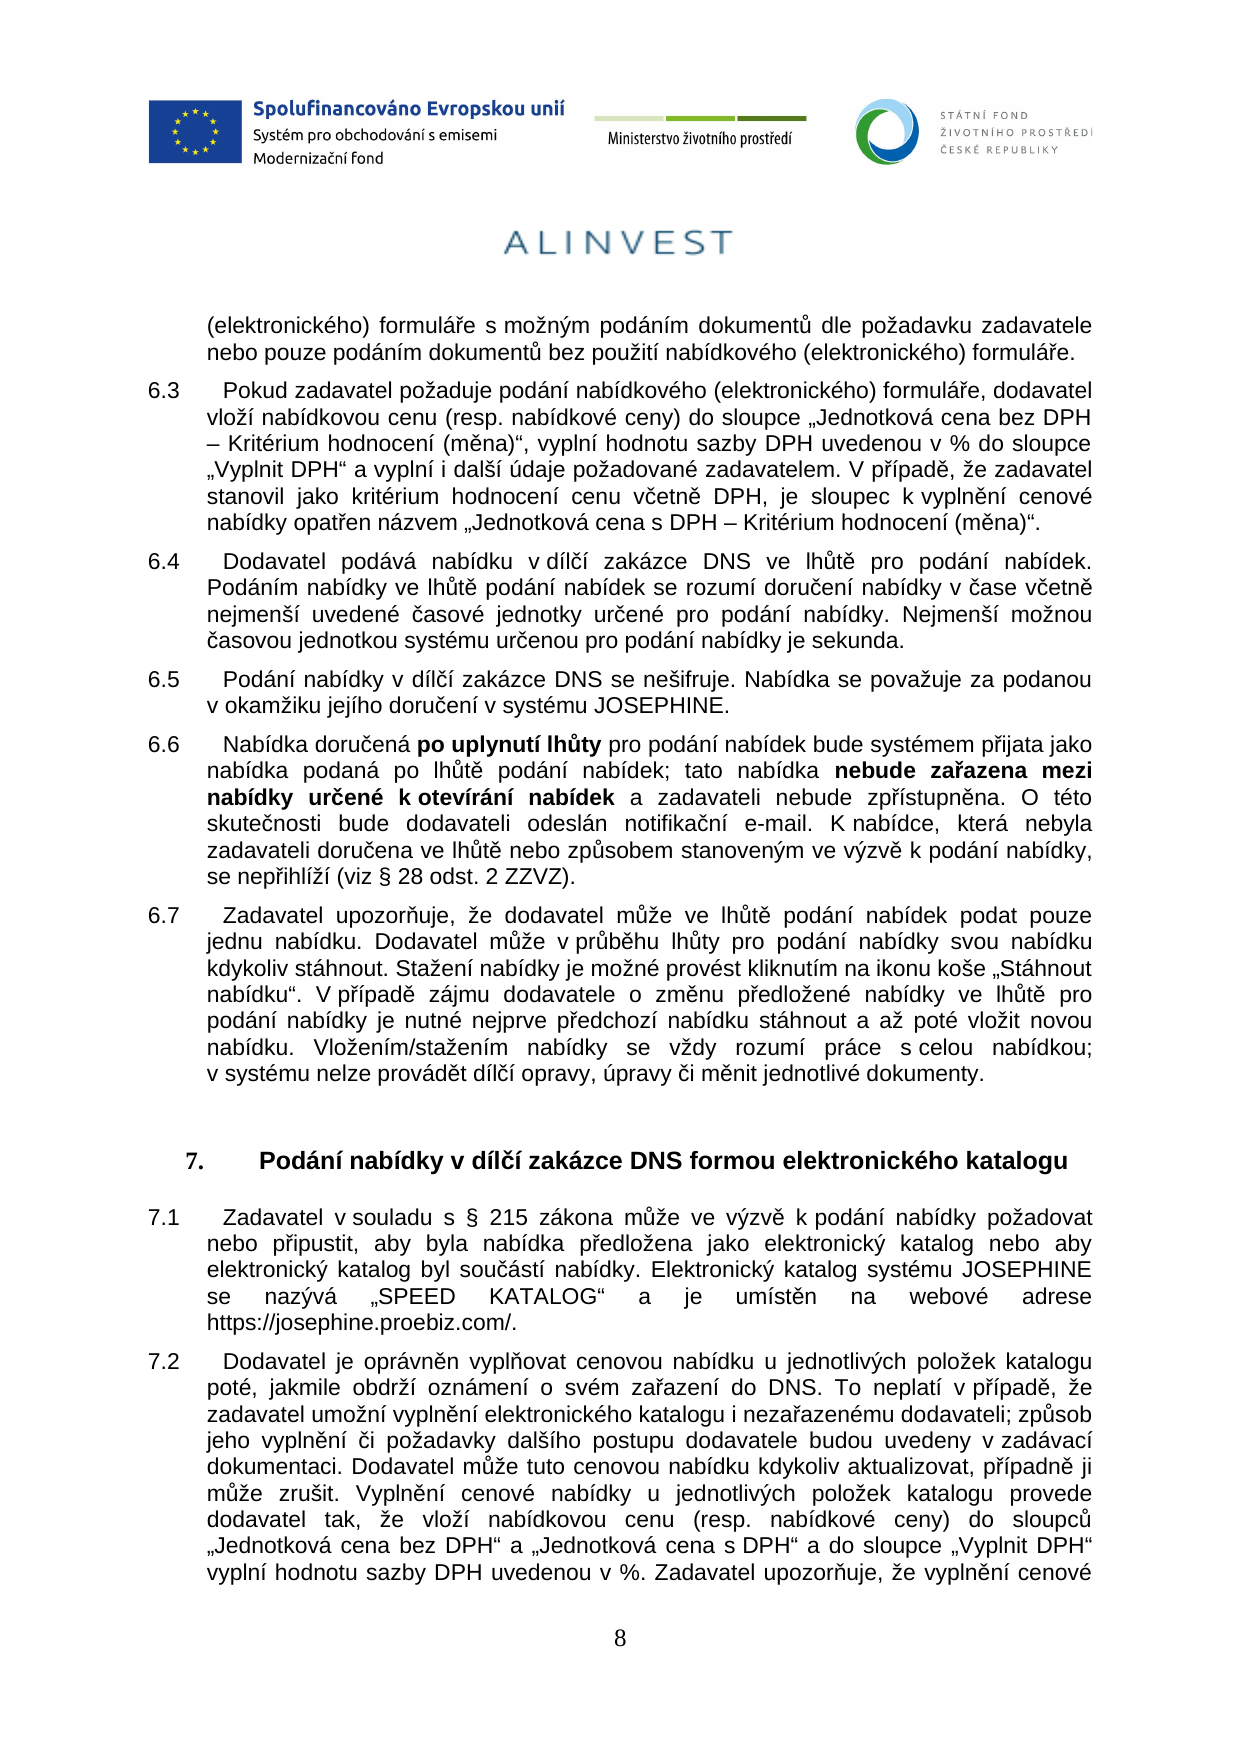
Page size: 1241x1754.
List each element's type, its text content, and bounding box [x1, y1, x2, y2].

text 6.4 Dodavatel podává nabídku v dílčí zakázce DNS ve lhůtě pro podání nabídek. Podáním nabídky ve lhůtě podání nabídek se rozumí doručení nabídky v čase včetně nejmenší uvedené časové jednotky určené pro podání nabídky. Nejmenší možnou časovou jednotkou systému určenou pro podání nabídky je sekunda. [148, 548, 1093, 653]
text 6.5 Podání nabídky v dílčí zakázce DNS se nešifruje. Nabídka se považuje za podanou v okamžiku jejího doručení v systému JOSEPHINE. [148, 666, 1093, 719]
picture [147, 73, 1093, 190]
text 6.7 Zadavatel upozorňuje, že dodavatel může ve lhůtě podání nabídek podat pouze jednu nabídku. Dodavatel může v průběhu lhůty pro podání nabídky svou nabídku kdykoliv stáhnout. Stažení nabídky je možné provést kliknutím na ikonu koše „Stáhnout nabídku“. V případě zájmu dodavatele o změnu předložené nabídky ve lhůtě pro podání nabídky je nutné nejprve předchozí nabídku stáhnout a až poté vložit novou nabídku. Vložením/stažením nabídky se vždy rozumí práce s celou nabídkou; v systému nelze provádět dílčí opravy, úpravy či měnit jednotlivé dokumenty. [148, 902, 1093, 1086]
text 6.3 Pokud zadavatel požaduje podání nabídkového (elektronického) formuláře, dodavatel vloží nabídkovou cenu (resp. nabídkové ceny) do sloupce „Jednotková cena bez DPH – Kritérium hodnocení (měna)“, vyplní hodnotu sazby DPH uvedenou v % do sloupce „Vyplnit DPH“ a vyplní i další údaje požadované zadavatelem. V případě, že zadavatel stanovil jako kritérium hodnocení cenu včetně DPH, je sloupec k vyplnění cenové nabídky opatřen názvem „Jednotková cena s DPH – Kritérium hodnocení (měna)“. [148, 377, 1093, 536]
subtitle Podání nabídky v dílčí zakázce DNS formou elektronického katalogu [185, 1146, 1093, 1175]
text 7.1 Zadavatel v souladu s § 215 zákona může ve výzvě k podání nabídky požadovat nebo připustit, aby byla nabídka předložena jako elektronický katalog nebo aby elektronický katalog byl součástí nabídky. Elektronický katalog systému JOSEPHINE se nazývá „SPEED KATALOG“ a je umístěn na webové adrese https://josephine.proebiz.com/. [148, 1203, 1093, 1335]
text 6.6 Nabídka doručená po uplynutí lhůty pro podání nabídek bude systémem přijata jako nabídka podaná po lhůtě podání nabídek; tato nabídka nebude zařazena mezi nabídky určené k otevírání nabídek a zadavateli nebude zpřístupněna. O této skutečnosti bude dodavateli odeslán notifikační e-mail. K nabídce, která nebyla zadavateli doručena ve lhůtě nebo způsobem stanoveným ve výzvě k podání nabídky, se nepřihlíží (viz § 28 odst. 2 ZZVZ). [148, 731, 1093, 889]
